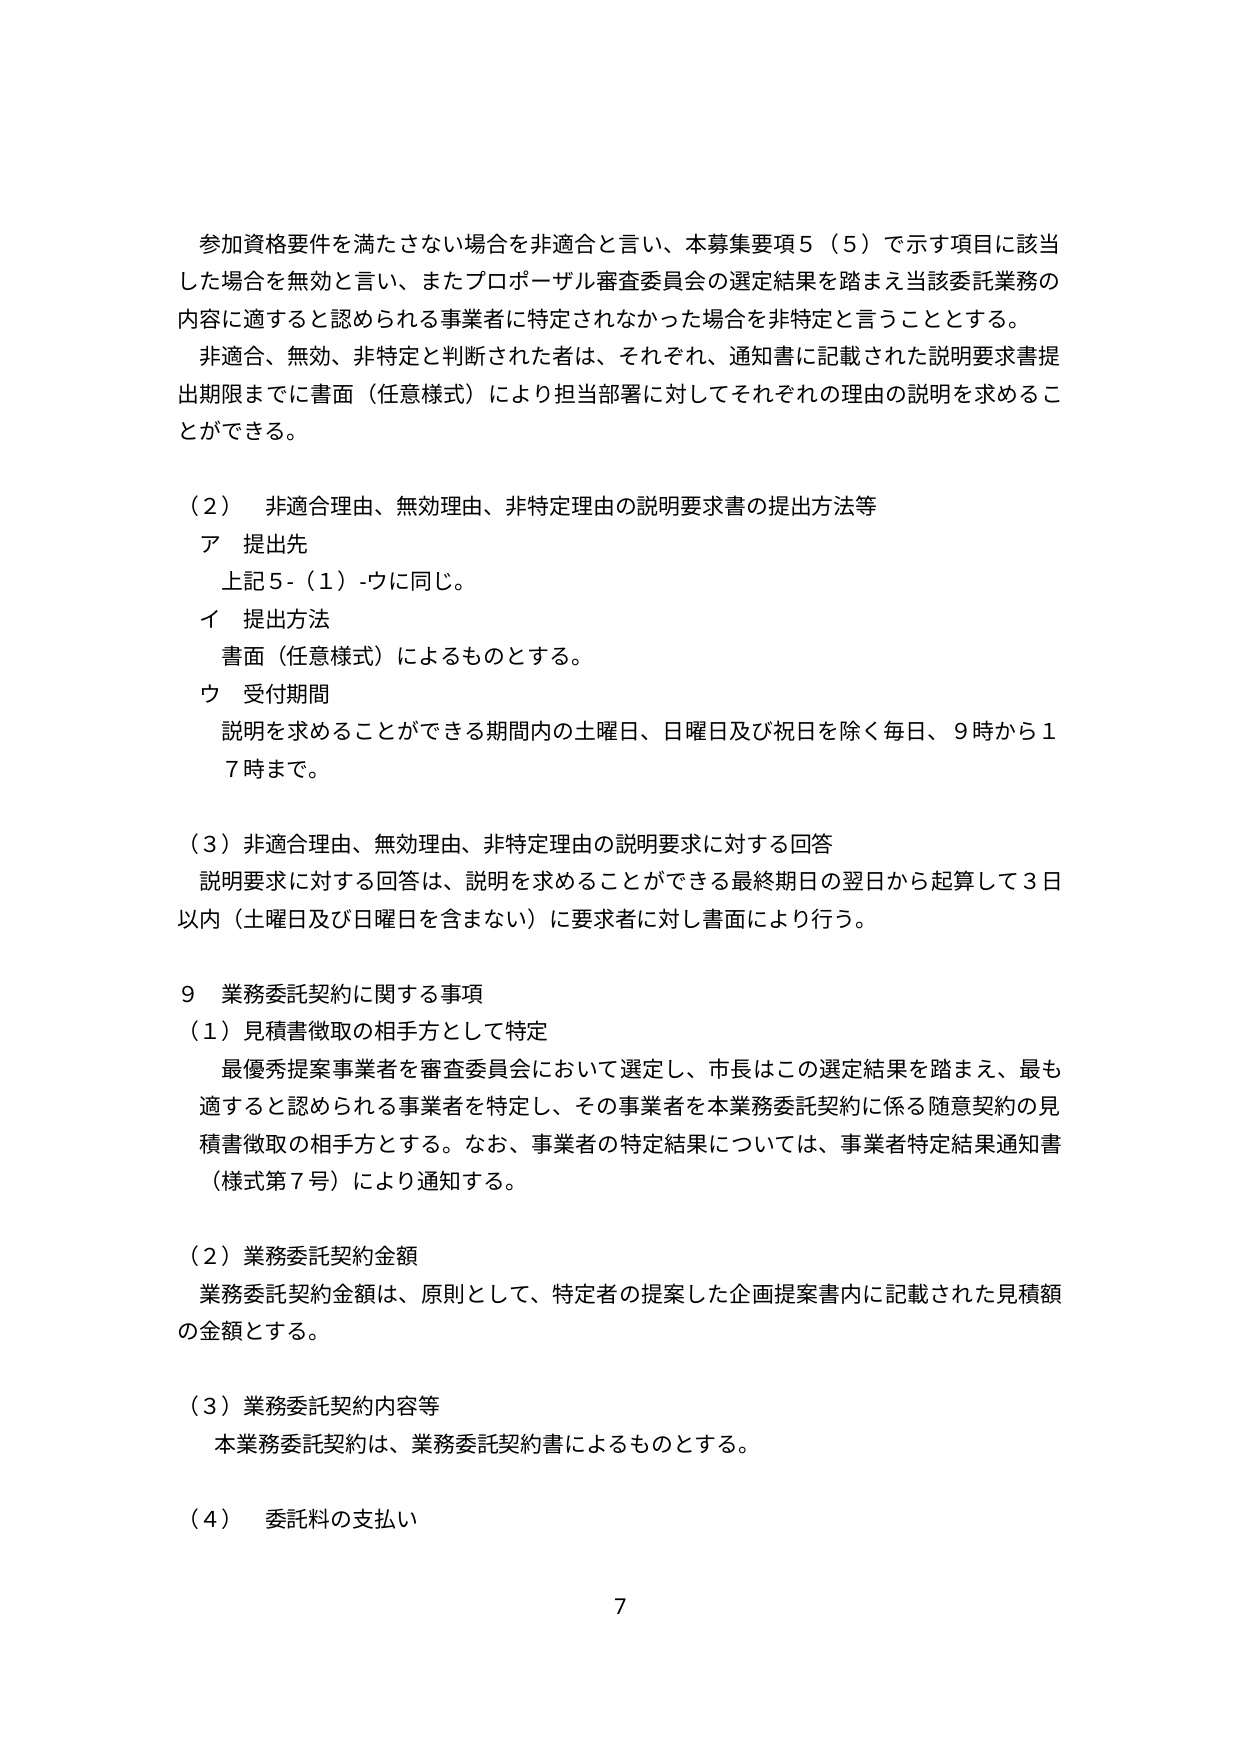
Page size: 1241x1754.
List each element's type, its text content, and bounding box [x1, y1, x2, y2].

list 非適合理由、無効理由、非特定理由の説明要求書の提出方法等 [177, 486, 1063, 524]
text 非適合、無効、非特定と判断された者は、それぞれ、通知書に記載された説明要求書提出期限までに書面（任意様式）により担当部署に対してそれぞれの理由の説明を求めることができる。 [177, 336, 1063, 449]
text イ 提出方法 [177, 599, 1063, 636]
text （３）非適合理由、無効理由、非特定理由の説明要求に対する回答 [177, 824, 1063, 861]
text 書面（任意様式）によるものとする。 [177, 636, 1063, 674]
text （２）業務委託契約金額 [177, 1236, 1063, 1274]
text 上記５-（１）-ウに同じ。 [177, 561, 1063, 599]
text （３）業務委託契約内容等 [177, 1386, 1063, 1424]
text ９ 業務委託契約に関する事項 [177, 974, 1063, 1011]
text 業務委託契約金額は、原則として、特定者の提案した企画提案書内に記載された見積額の金額とする。 [177, 1274, 1063, 1349]
text 参加資格要件を満たさない場合を非適合と言い、本募集要項５（５）で示す項目に該当した場合を無効と言い、またプロポーザル審査委員会の選定結果を踏まえ当該委託業務の内容に適すると認められる事業者に特定されなかった場合を非特定と言うこととする。 [177, 224, 1063, 336]
text ウ 受付期間 [177, 674, 1063, 711]
text 説明要求に対する回答は、説明を求めることができる最終期日の翌日から起算して３日以内（土曜日及び日曜日を含まない）に要求者に対し書面により行う。 [177, 861, 1063, 936]
text 最優秀提案事業者を審査委員会において選定し、市長はこの選定結果を踏まえ、最も適すると認められる事業者を特定し、その事業者を本業務委託契約に係る随意契約の見積書徴取の相手方とする。なお、事業者の特定結果については、事業者特定結果通知書（様式第７号）により通知する。 [199, 1049, 1063, 1199]
text ア 提出先 [177, 524, 1063, 561]
list 説明を求めることができる期間内の土曜日、日曜日及び祝日を除く毎日、９時から１７時まで。 [221, 711, 1063, 786]
list 委託料の支払い [177, 1499, 1063, 1536]
text （１）見積書徴取の相手方として特定 [177, 1011, 1063, 1049]
text 本業務委託契約は、業務委託契約書によるものとする。 [214, 1424, 1063, 1461]
